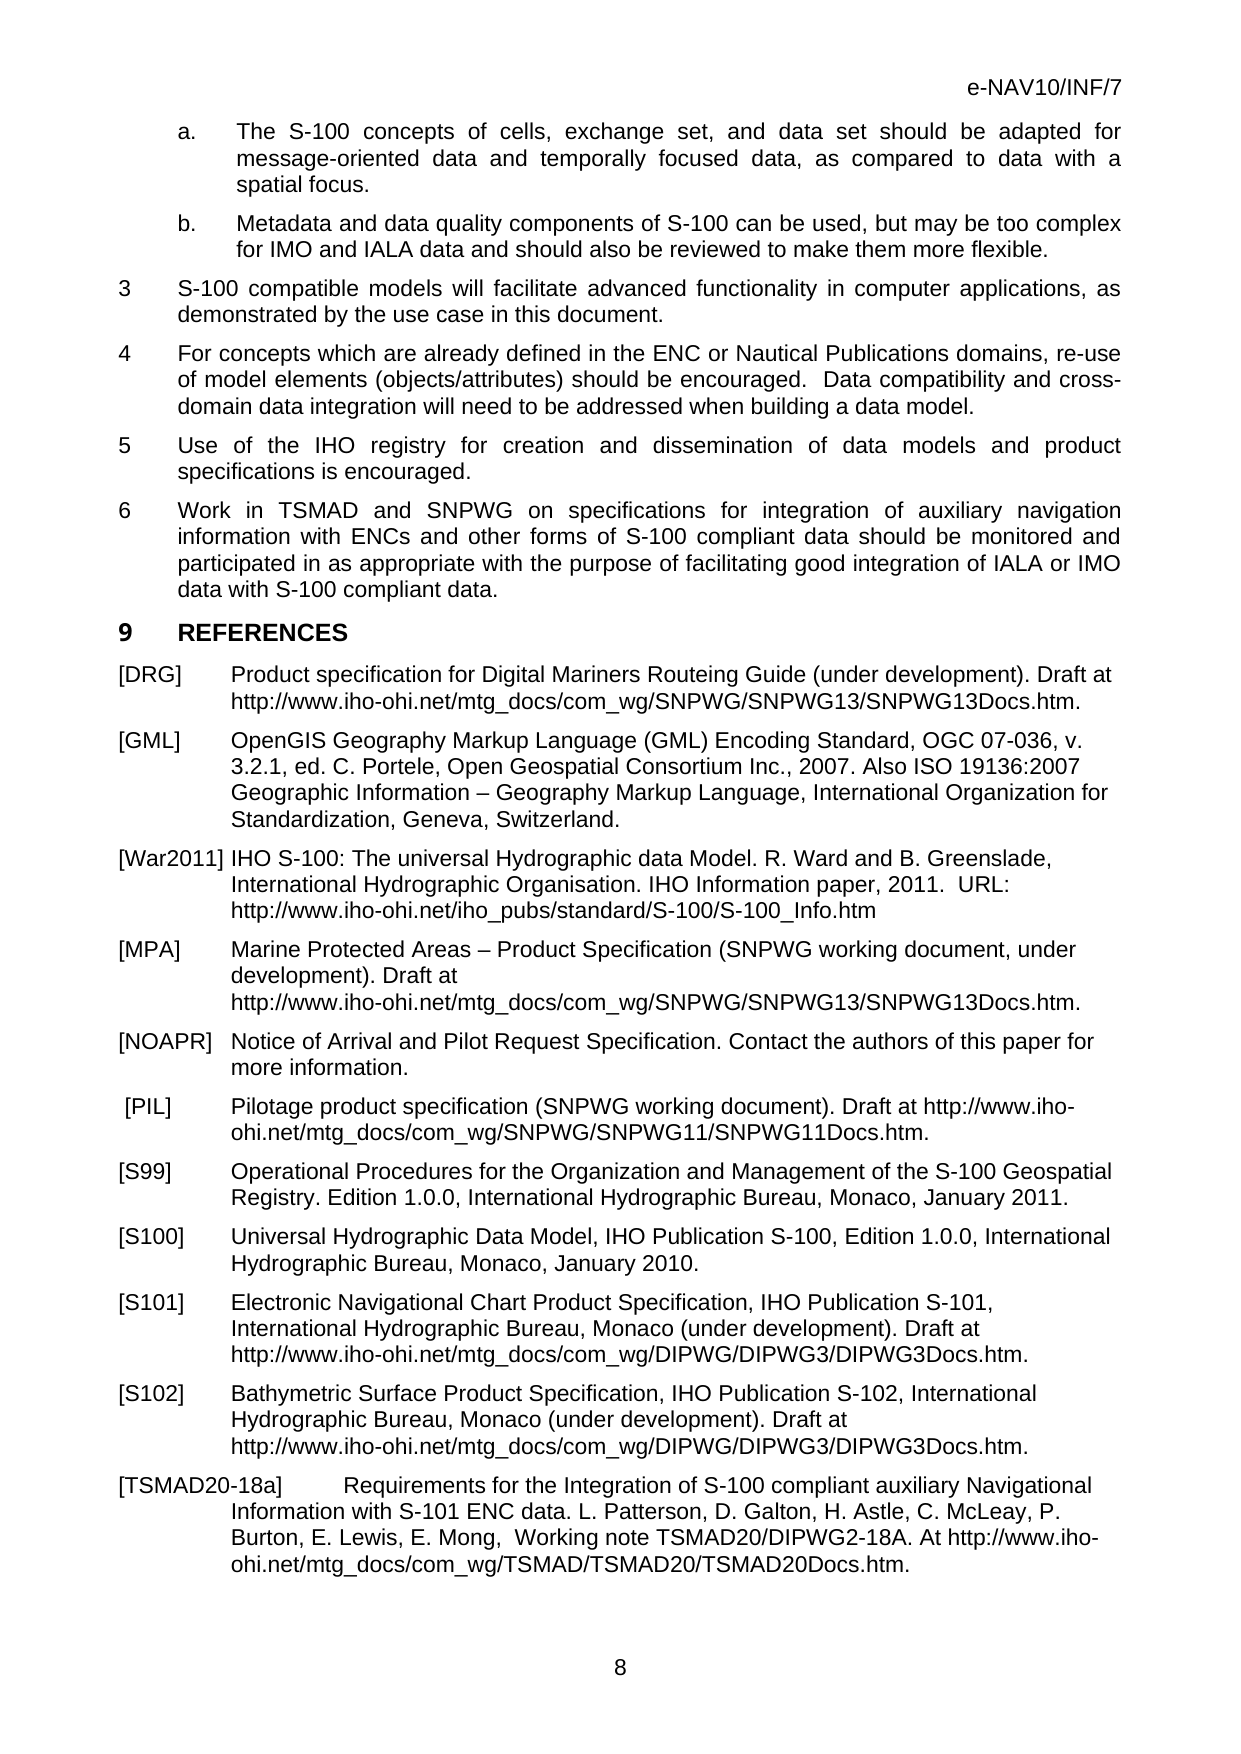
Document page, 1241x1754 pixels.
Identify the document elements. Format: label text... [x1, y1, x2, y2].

text [War2011] IHO S-100: The universal Hydrographic data Model. R. Ward and B. Greenslade, International Hydrographic Organisation. IHO Information paper, 2011. URL: http://www.iho-ohi.net/iho_pubs/standard/S-100/S-100_Info.htm [118, 844, 1122, 923]
list Metadata and data quality components of S-100 can be used, but may be too complex for IMO and IALA data and should also be reviewed to make them more flexible. [177, 210, 1122, 262]
text [GML] OpenGIS Geography Markup Language (GML) Encoding Standard, OGC 07-036, v. 3.2.1, ed. C. Portele, Open Geospatial Consortium Inc., 2007. Also ISO 19136:2007 Geographic Information – Geography Markup Language, International Organization for Standardization, Geneva, Switzerland. [118, 727, 1122, 832]
text [PIL] Pilotage product specification (SNPWG working document). Draft at http://www.iho-ohi.net/mtg_docs/com_wg/SNPWG/SNPWG11/SNPWG11Docs.htm. [118, 1093, 1122, 1146]
text [S101] Electronic Navigational Chart Product Specification, IHO Publication S-101, International Hydrographic Bureau, Monaco (under development). Draft at http://www.iho-ohi.net/mtg_docs/com_wg/DIPWG/DIPWG3/DIPWG3Docs.htm. [118, 1288, 1122, 1367]
text [S102] Bathymetric Surface Product Specification, IHO Publication S-102, International Hydrographic Bureau, Monaco (under development). Draft at http://www.iho-ohi.net/mtg_docs/com_wg/DIPWG/DIPWG3/DIPWG3Docs.htm. [118, 1380, 1122, 1459]
list Use of the IHO registry for creation and dissemination of data models and product specifications is encouraged. [118, 432, 1122, 484]
list Work in TSMAD and SNPWG on specifications for integration of auxiliary navigation information with ENCs and other forms of S-100 compliant data should be monitored and participated in as appropriate with the purpose of facilitating good integration of IALA or IMO data with S-100 compliant data. [118, 497, 1122, 602]
text [NOAPR] Notice of Arrival and Pilot Request Specification. Contact the authors of this paper for more information. [118, 1028, 1122, 1080]
list The S-100 concepts of cells, exchange set, and data set should be adapted for message-oriented data and temporally focused data, as compared to data with a spatial focus. [177, 118, 1122, 197]
text [DRG] Product specification for Digital Mariners Routeing Guide (under development). Draft at http://www.iho-ohi.net/mtg_docs/com_wg/SNPWG/SNPWG13/SNPWG13Docs.htm. [118, 661, 1122, 714]
text [S100] Universal Hydrographic Data Model, IHO Publication S-100, Edition 1.0.0, International Hydrographic Bureau, Monaco, January 2010. [118, 1223, 1122, 1276]
text [TSMAD20-18a] Requirements for the Integration of S-100 compliant auxiliary Navigational Information with S-101 ENC data. L. Patterson, D. Galton, H. Astle, C. McLeay, P. Burton, E. Lewis, E. Mong, Working note TSMAD20/DIPWG2-18A. At http://www.iho-ohi.net/mtg_docs/com_wg/TSMAD/TSMAD20/TSMAD20Docs.htm. [118, 1472, 1122, 1577]
text [MPA] Marine Protected Areas – Product Specification (SNPWG working document, under development). Draft at http://www.iho-ohi.net/mtg_docs/com_wg/SNPWG/SNPWG13/SNPWG13Docs.htm. [118, 936, 1122, 1015]
text [S99] Operational Procedures for the Organization and Management of the S-100 Geospatial Registry. Edition 1.0.0, International Hydrographic Bureau, Monaco, January 2011. [118, 1158, 1122, 1211]
subtitle References [118, 615, 1122, 649]
list S-100 compatible models will facilitate advanced functionality in computer applications, as demonstrated by the use case in this document. [118, 275, 1122, 328]
list For concepts which are already defined in the ENC or Nautical Publications domains, re-use of model elements (objects/attributes) should be encouraged. Data compatibility and cross-domain data integration will need to be addressed when building a data model. [118, 340, 1122, 419]
